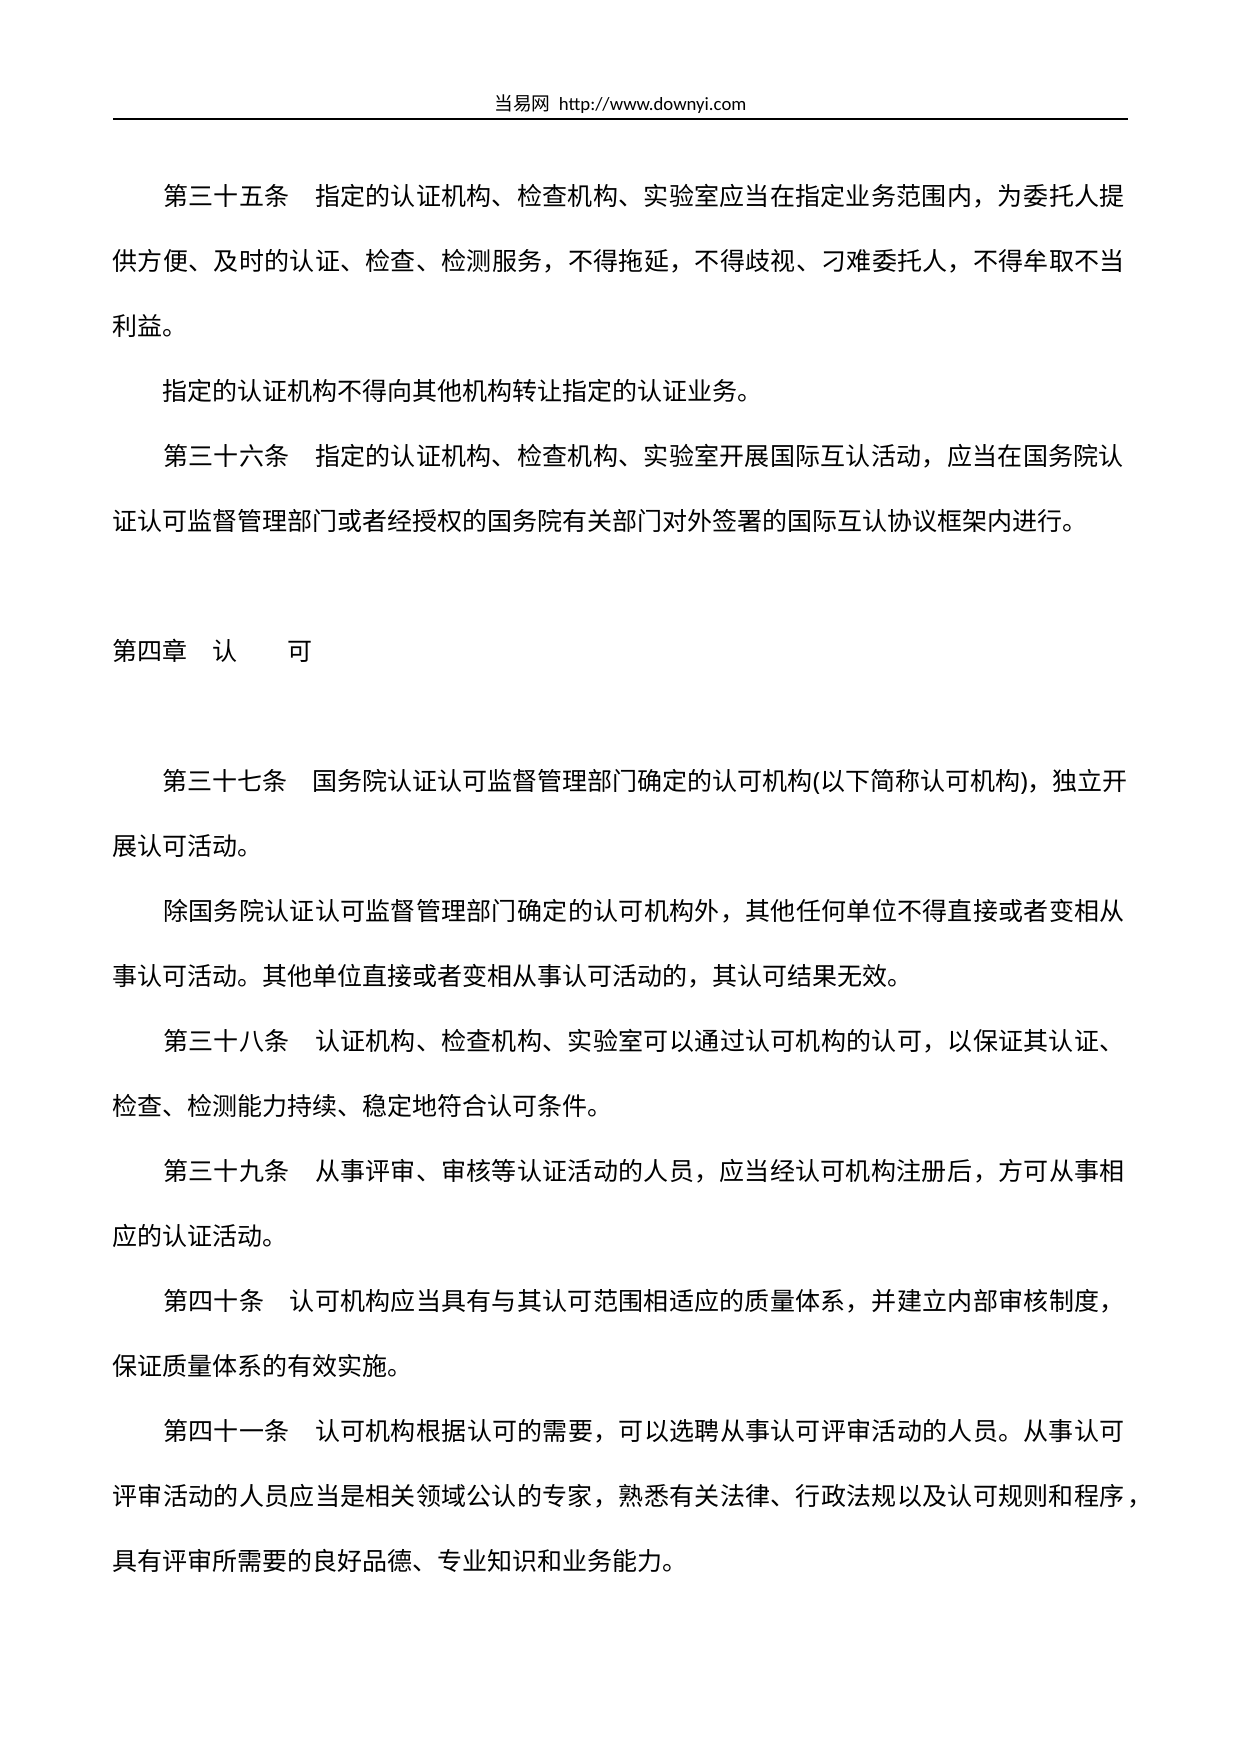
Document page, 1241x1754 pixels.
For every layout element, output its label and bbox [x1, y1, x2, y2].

text [112, 162, 1128, 1592]
